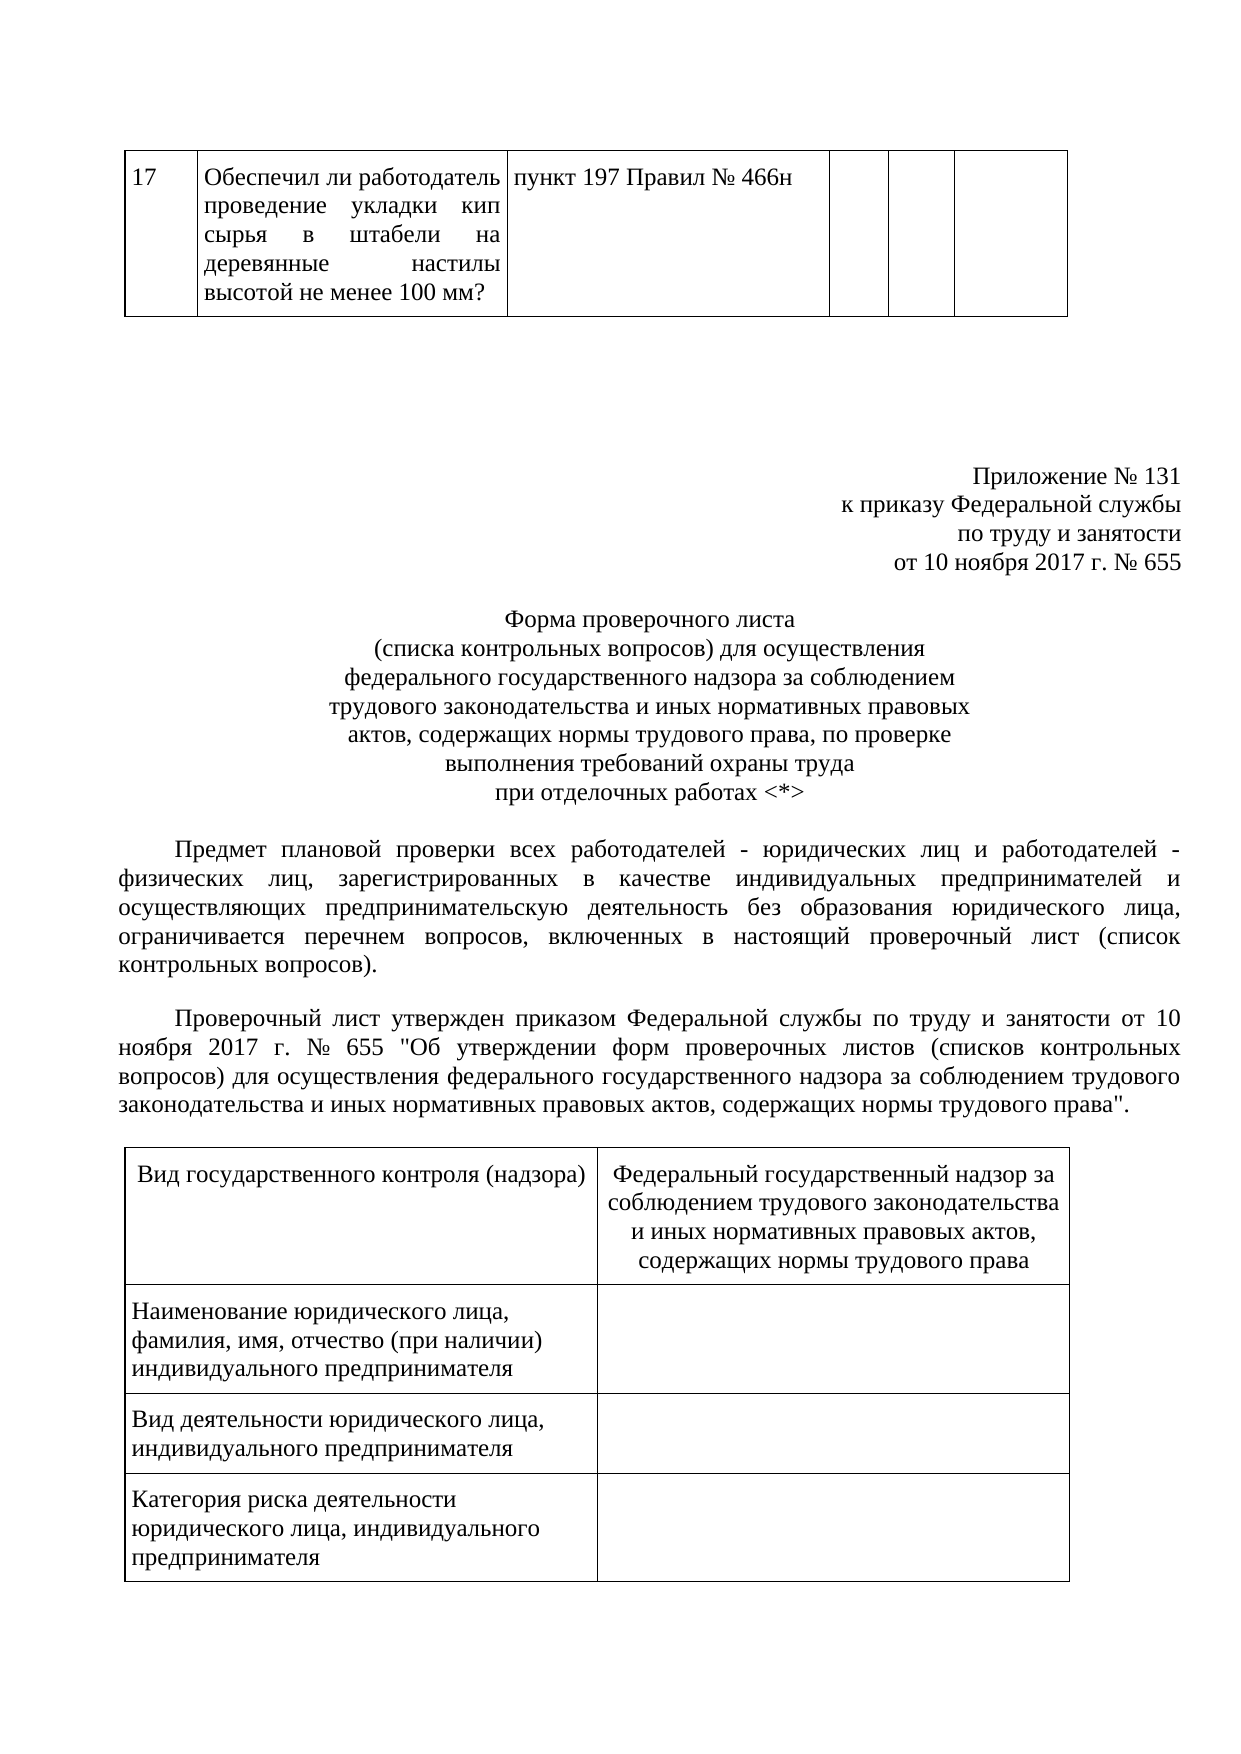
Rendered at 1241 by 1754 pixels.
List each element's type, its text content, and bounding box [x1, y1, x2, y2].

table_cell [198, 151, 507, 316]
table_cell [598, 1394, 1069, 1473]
text к приказу Федеральной службы [118, 489, 1181, 518]
text Предмет плановой проверки всех работодателей - юридических лиц и работодателей - физических лиц, зарегистрированных в качестве индивидуальных предпринимателей и осуществляющих предпринимательскую деятельность без образования юридического лица, ограничивается перечнем вопросов, включенных в настоящий проверочный лист (список контрольных вопросов). [118, 834, 1181, 978]
text федерального государственного надзора за соблюдением [118, 662, 1181, 691]
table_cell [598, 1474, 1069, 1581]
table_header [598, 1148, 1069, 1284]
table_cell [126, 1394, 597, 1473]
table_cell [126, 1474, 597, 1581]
text (списка контрольных вопросов) для осуществления [118, 633, 1181, 662]
text при отделочных работах <*> [118, 777, 1181, 806]
text Проверочный лист утвержден приказом Федеральной службы по труду и занятости от 10 ноября 2017 г. № 655 "Об утверждении форм проверочных листов (списков контрольных вопросов) для осуществления федерального государственного надзора за соблюдением трудового законодательства и иных нормативных правовых актов, содержащих нормы трудового права". [118, 1003, 1181, 1118]
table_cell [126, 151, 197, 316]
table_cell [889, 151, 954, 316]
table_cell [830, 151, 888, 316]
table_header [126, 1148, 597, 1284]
text Форма проверочного листа [118, 604, 1181, 633]
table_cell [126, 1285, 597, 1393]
text Приложение № 131 [118, 461, 1181, 489]
text трудового законодательства и иных нормативных правовых [118, 691, 1181, 719]
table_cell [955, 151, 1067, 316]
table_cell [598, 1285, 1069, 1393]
text по труду и занятости [118, 518, 1181, 547]
text от 10 ноября 2017 г. № 655 [118, 547, 1181, 576]
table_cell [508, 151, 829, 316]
text актов, содержащих нормы трудового права, по проверке [118, 719, 1181, 748]
text выполнения требований охраны труда [118, 748, 1181, 777]
